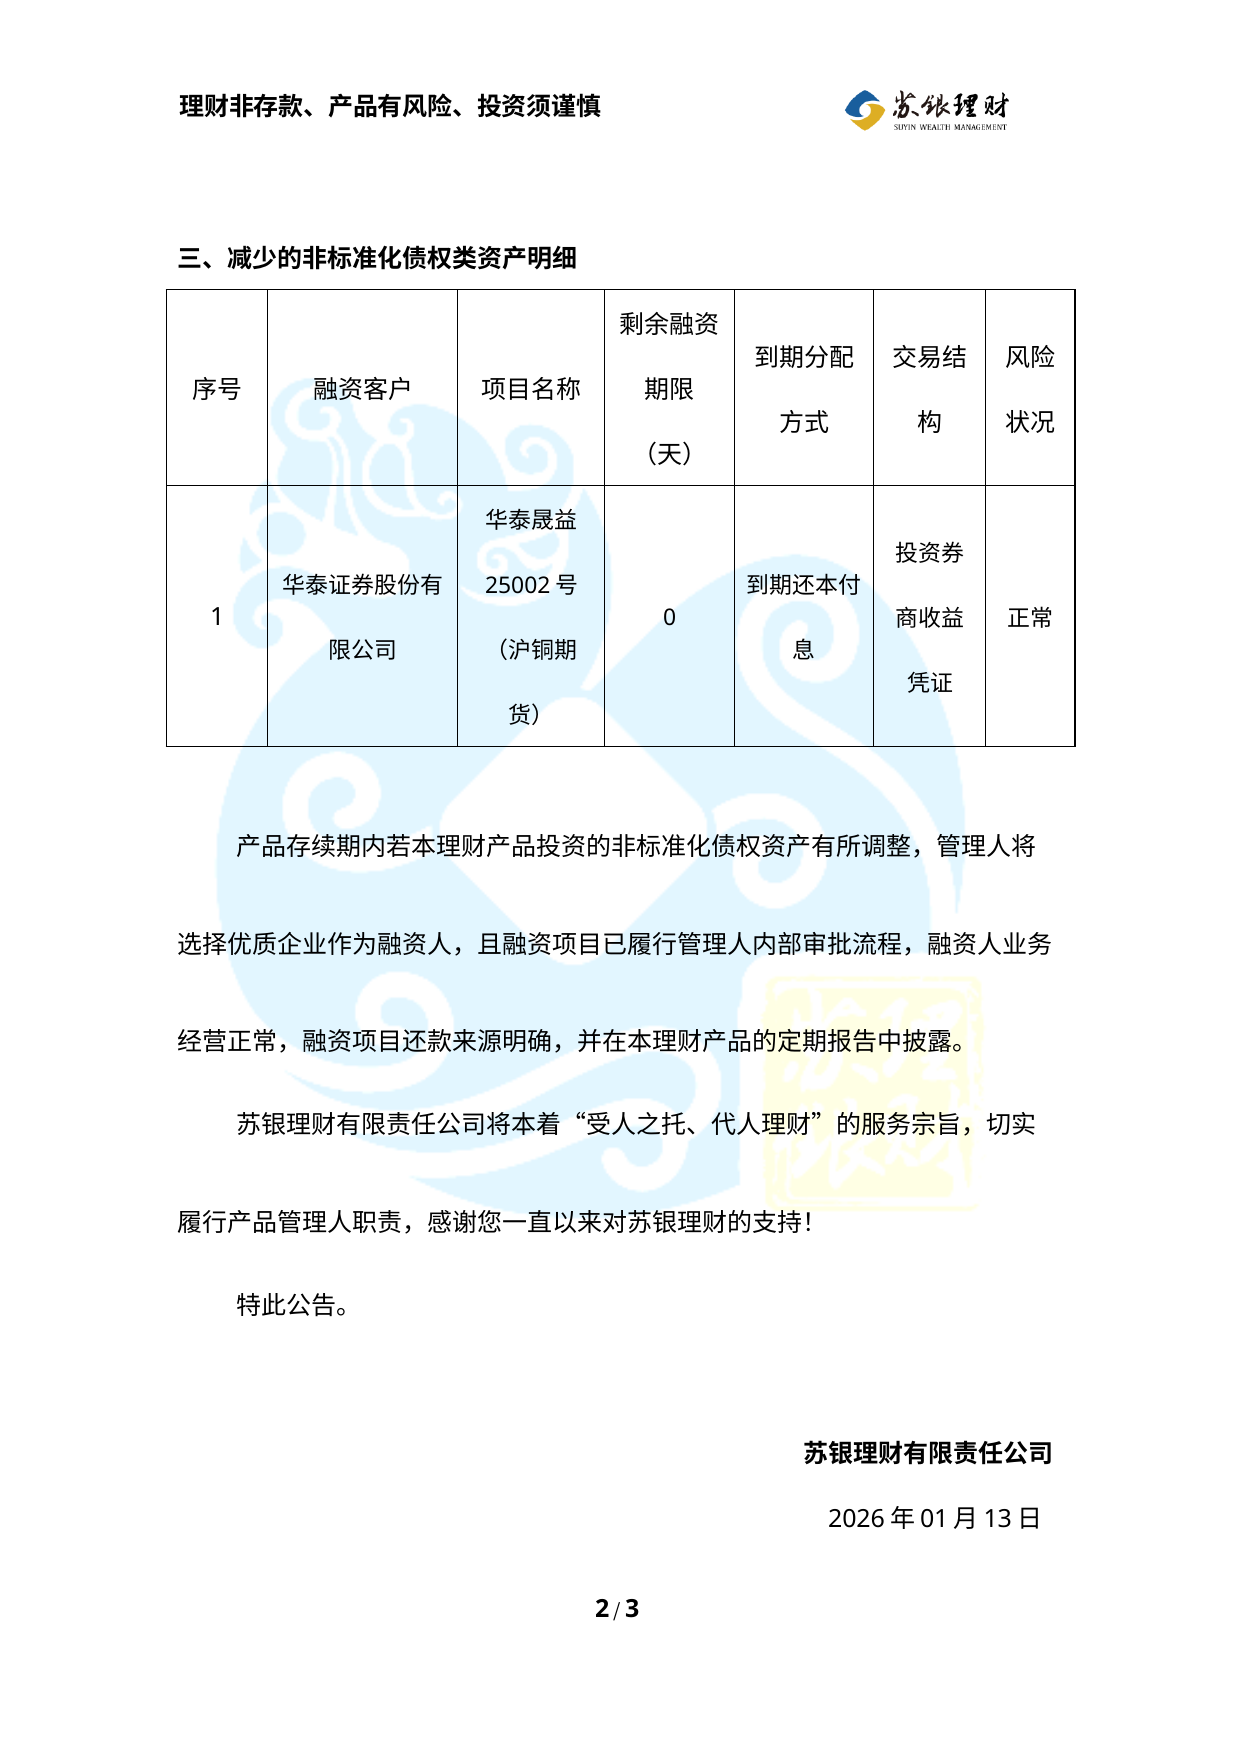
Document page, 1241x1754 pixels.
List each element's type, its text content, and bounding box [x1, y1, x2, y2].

text 苏银理财有限责任公司将本着“受人之托、代人理财”的服务宗旨，切实履行产品管理人职责，感谢您一直以来对苏银理财的支持！ [177, 1090, 1053, 1253]
table_header 剩余融资期限（天） [605, 290, 734, 485]
text 产品存续期内若本理财产品投资的非标准化债权资产有所调整，管理人将选择优质企业作为融资人，且融资项目已履行管理人内部审批流程，融资人业务经营正常，融资项目还款来源明确，并在本理财产品的定期报告中披露。 [177, 812, 1053, 1072]
table_header 风险状况 [986, 290, 1074, 485]
subtitle 减少的非标准化债权类资产明细 [177, 224, 1053, 289]
text 2026年01月13日 [177, 1484, 1042, 1549]
table_header 项目名称 [458, 290, 604, 485]
table_cell 正常 [986, 486, 1074, 746]
table_cell 1 [167, 486, 267, 746]
table_header 到期分配方式 [735, 290, 873, 485]
table_cell 投资券商收益凭证 [874, 486, 985, 746]
table_cell 0 [605, 486, 734, 746]
text 苏银理财有限责任公司 [177, 1419, 1053, 1484]
table_cell 华泰晟益25002号（沪铜期货） [458, 486, 604, 746]
table_cell 到期还本付息 [735, 486, 873, 746]
picture [820, 72, 1039, 143]
table_cell 华泰证券股份有限公司 [268, 486, 457, 746]
text 特此公告。 [177, 1271, 1053, 1336]
table_header 序号 [167, 290, 267, 485]
table_header 融资客户 [268, 290, 457, 485]
table_header 交易结构 [874, 290, 985, 485]
